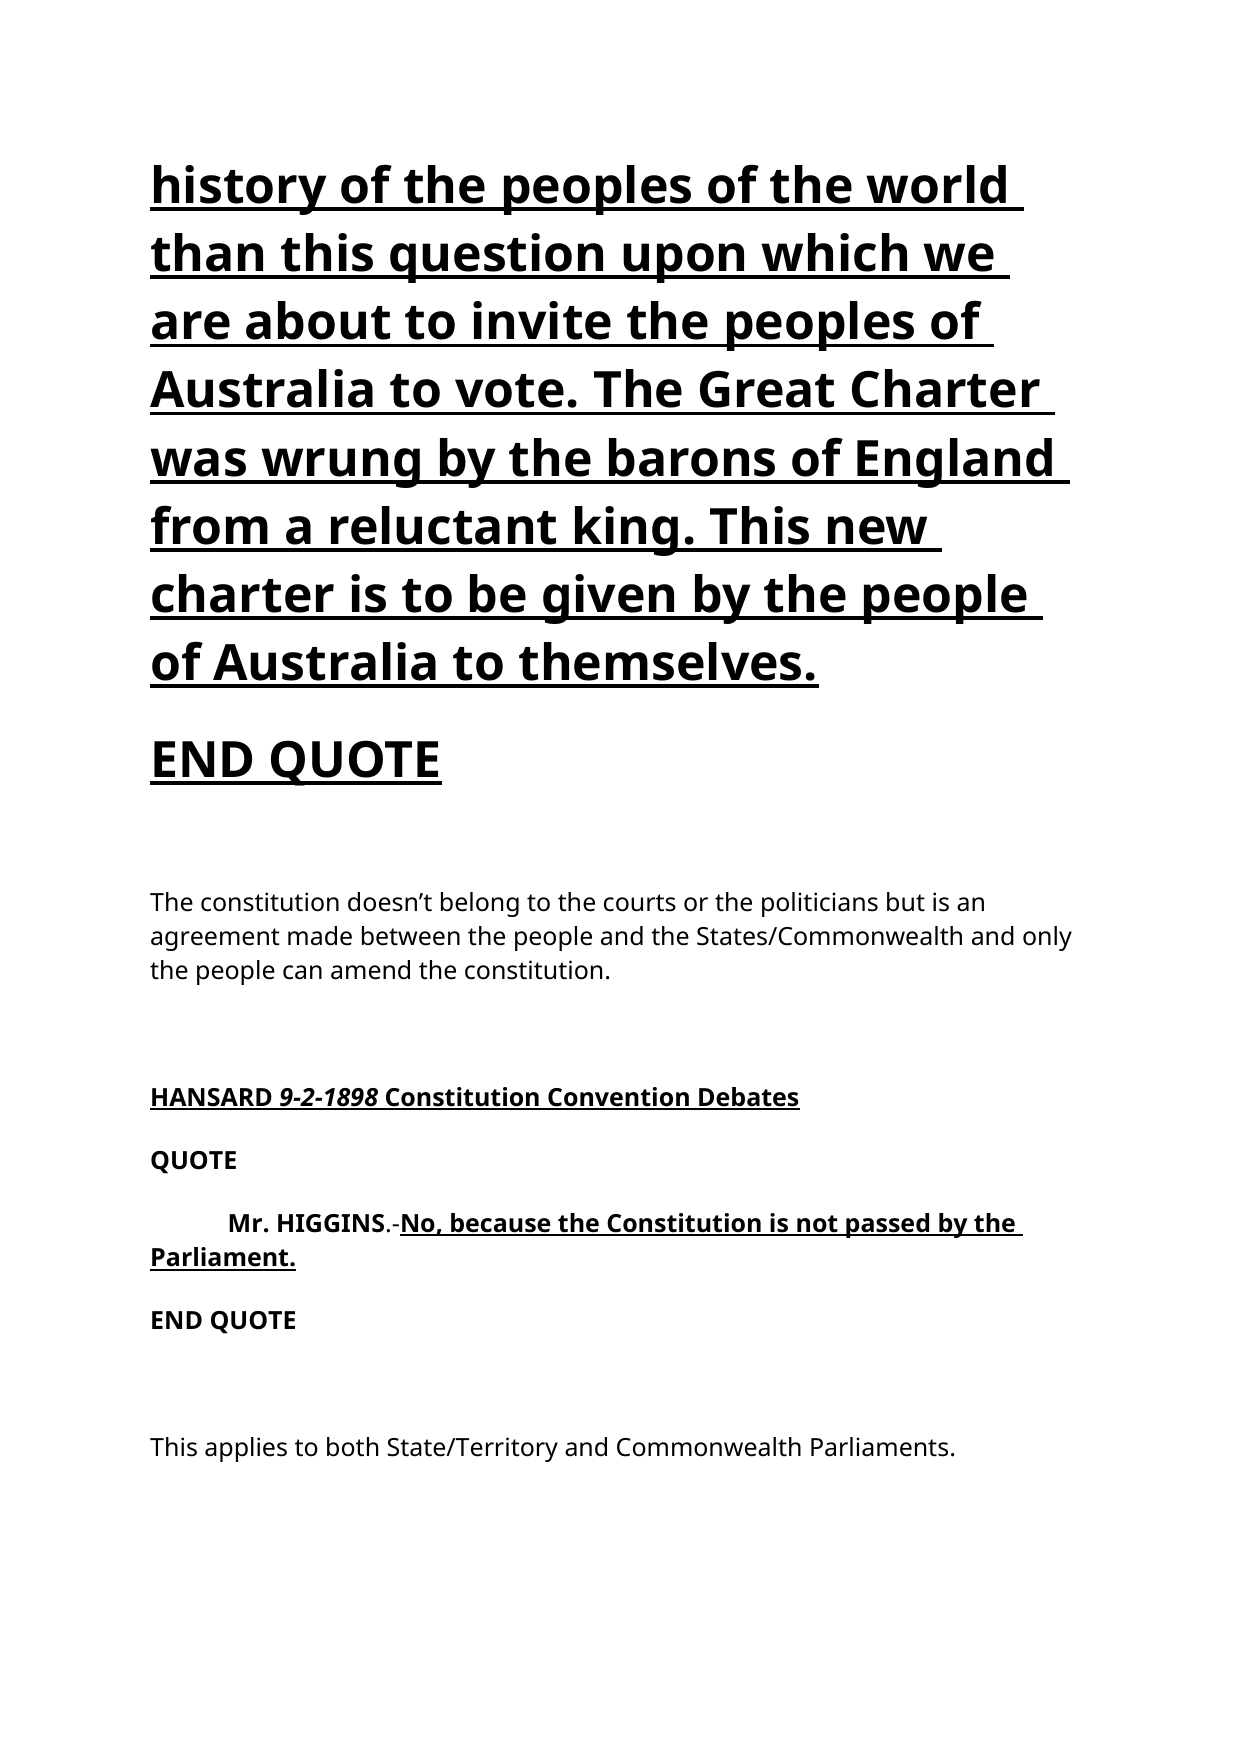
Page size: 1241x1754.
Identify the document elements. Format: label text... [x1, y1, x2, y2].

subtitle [150, 150, 1090, 695]
text QUOTE [150, 1142, 1090, 1177]
subtitle END QUOTE [150, 724, 1090, 792]
text HANSARD 9-2-1898 Constitution Convention Debates [150, 1079, 1090, 1113]
text The constitution doesn’t belong to the courts or the politicians but is an agreement made between the people and the States/Commonwealth and only the people can amend the constitution. [150, 885, 1090, 987]
text END QUOTE [150, 1303, 1090, 1337]
text This applies to both State/Territory and Commonwealth Parliaments. [150, 1429, 1090, 1463]
text Mr. HIGGINS.-No, because the Constitution is not passed by the Parliament. [150, 1206, 1090, 1274]
